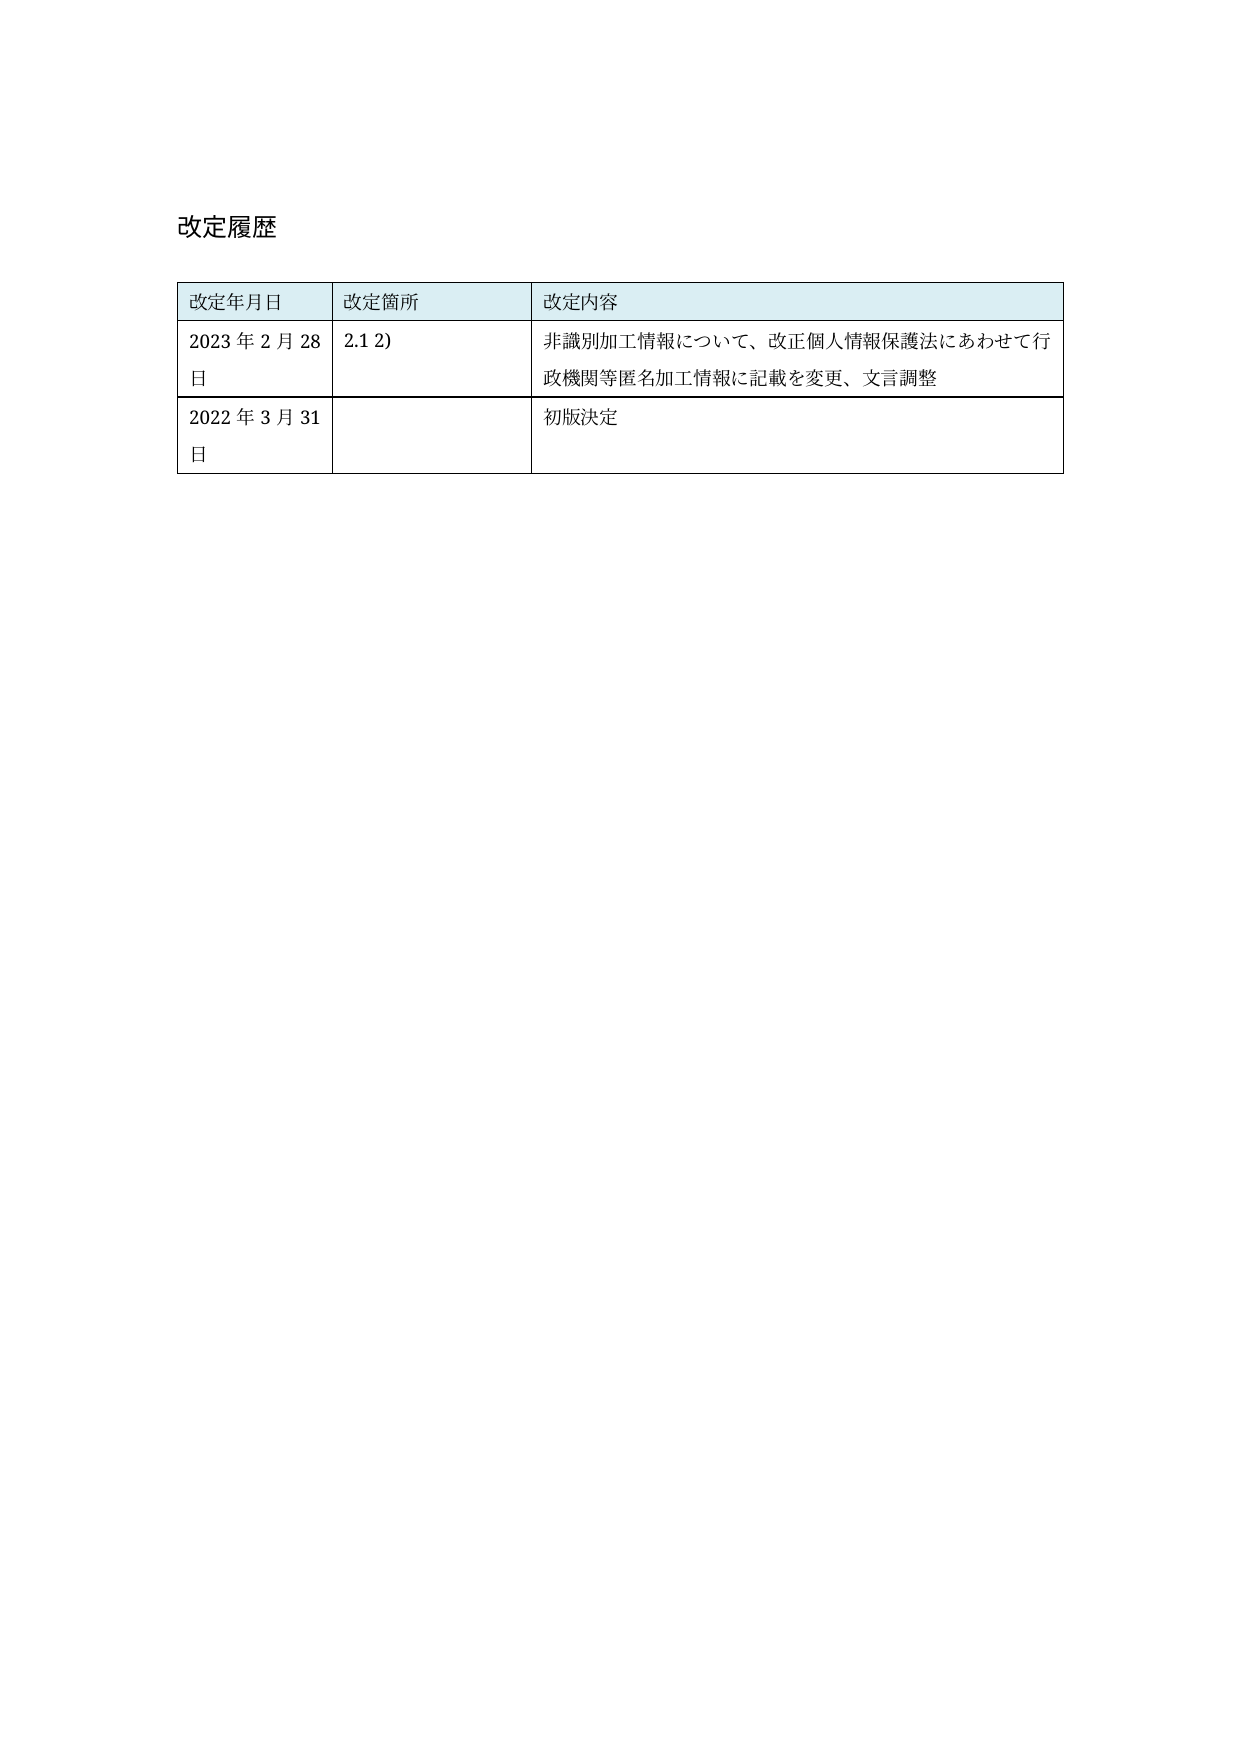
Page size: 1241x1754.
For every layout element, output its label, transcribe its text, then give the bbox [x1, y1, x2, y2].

table_header 改定年月日 [178, 283, 332, 320]
table_header 改定内容 [532, 283, 1063, 320]
table_cell 2022年3月31日 [178, 398, 332, 472]
table_cell 2.1 2) [333, 321, 531, 396]
table_cell 2023年2月28日 [178, 321, 332, 396]
table_cell [333, 398, 531, 472]
text 改定履歴 [177, 207, 1063, 244]
table_cell 非識別加工情報について、改正個人情報保護法にあわせて行政機関等匿名加工情報に記載を変更、文言調整 [532, 321, 1063, 396]
table_cell 初版決定 [532, 398, 1063, 472]
table_header 改定箇所 [333, 283, 531, 320]
